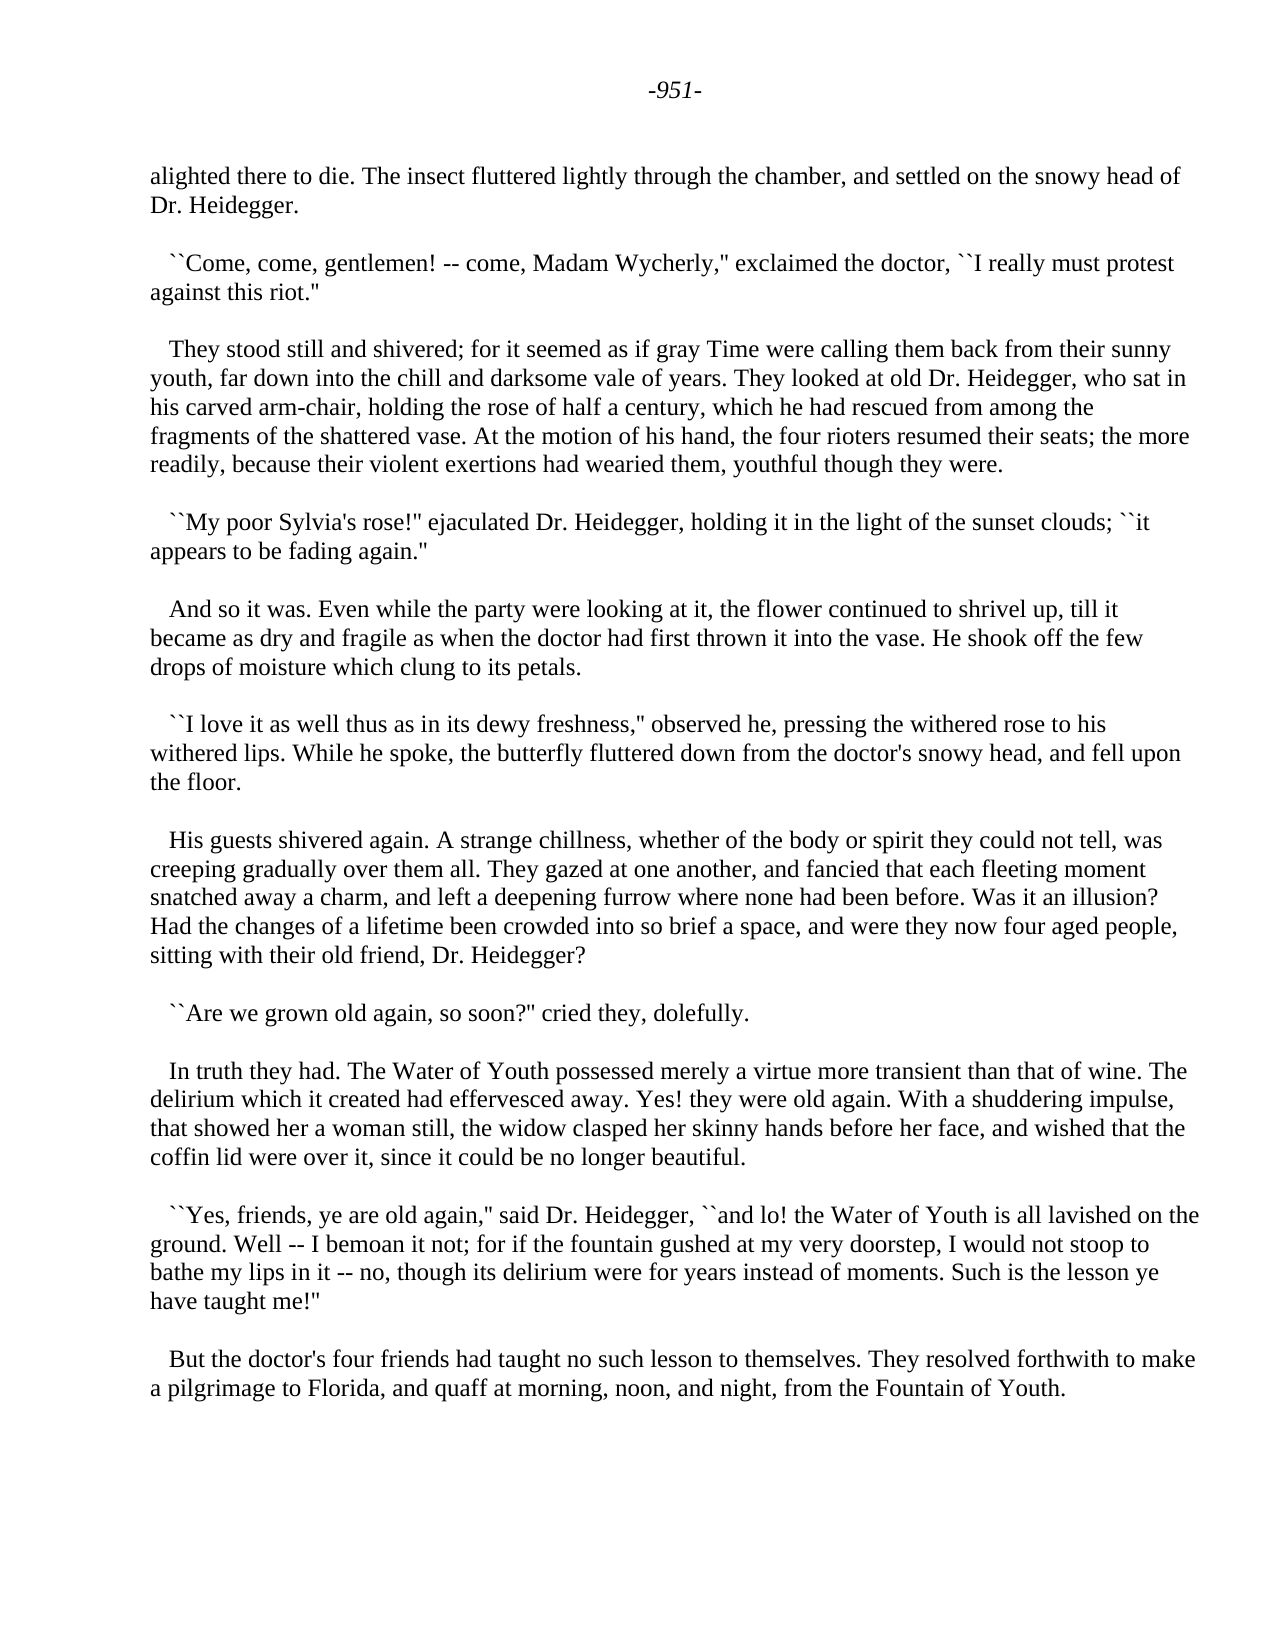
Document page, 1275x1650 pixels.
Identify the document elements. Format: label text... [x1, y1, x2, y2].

text -951- [150, 75, 1200, 104]
text ``My poor Sylvia's rose!'' ejaculated Dr. Heidegger, holding it in the light of the sunset clouds; ``it appears to be fading again.'' [150, 507, 1200, 565]
text alighted there to die. The insect fluttered lightly through the chamber, and settled on the snowy head of Dr. Heidegger. [150, 104, 1200, 219]
text ``Come, come, gentlemen! -- come, Madam Wycherly,'' exclaimed the doctor, ``I really must protest against this riot.'' [150, 248, 1200, 305]
text They stood still and shivered; for it seemed as if gray Time were calling them back from their sunny youth, far down into the chill and darksome vale of years. They looked at old Dr. Heidegger, who sat in his carved arm-chair, holding the rose of half a century, which he had rescued from among the fragments of the shattered vase. At the motion of his hand, the four rioters resumed their seats; the more readily, because their violent exertions had wearied them, youthful though they were. [150, 334, 1200, 478]
text ``I love it as well thus as in its dewy freshness,'' observed he, pressing the withered rose to his withered lips. While he spoke, the butterfly fluttered down from the doctor's snowy head, and fell upon the floor. [150, 709, 1200, 796]
text In truth they had. The Water of Youth possessed merely a virtue more transient than that of wine. The delirium which it created had effervesced away. Yes! they were old again. With a shuddering impulse, that showed her a woman still, the widow clasped her skinny hands before her face, and wished that the coffin lid were over it, since it could be no longer beautiful. [150, 1056, 1200, 1171]
text But the doctor's four friends had taught no such lesson to themselves. They resolved forthwith to make a pilgrimage to Florida, and quaff at morning, noon, and night, from the Fountain of Youth. [150, 1344, 1200, 1402]
text His guests shivered again. A strange chillness, whether of the body or spirit they could not tell, was creeping gradually over them all. They gazed at one another, and fancied that each fleeting moment snatched away a charm, and left a deepening furrow where none had been before. Was it an illusion? Had the changes of a lifetime been crowded into so brief a space, and were they now four aged people, sitting with their old friend, Dr. Heidegger? [150, 825, 1200, 969]
text And so it was. Even while the party were looking at it, the flower continued to shrivel up, till it became as dry and fragile as when the doctor had first thrown it into the vase. He shook off the few drops of moisture which clung to its petals. [150, 594, 1200, 680]
text ``Yes, friends, ye are old again,'' said Dr. Heidegger, ``and lo! the Water of Youth is all lavished on the ground. Well -- I bemoan it not; for if the fountain gushed at my very doorstep, I would not stoop to bathe my lips in it -- no, though its delirium were for years instead of moments. Such is the lesson ye have taught me!'' [150, 1200, 1200, 1315]
text ``Are we grown old again, so soon?'' cried they, dolefully. [150, 998, 1200, 1027]
